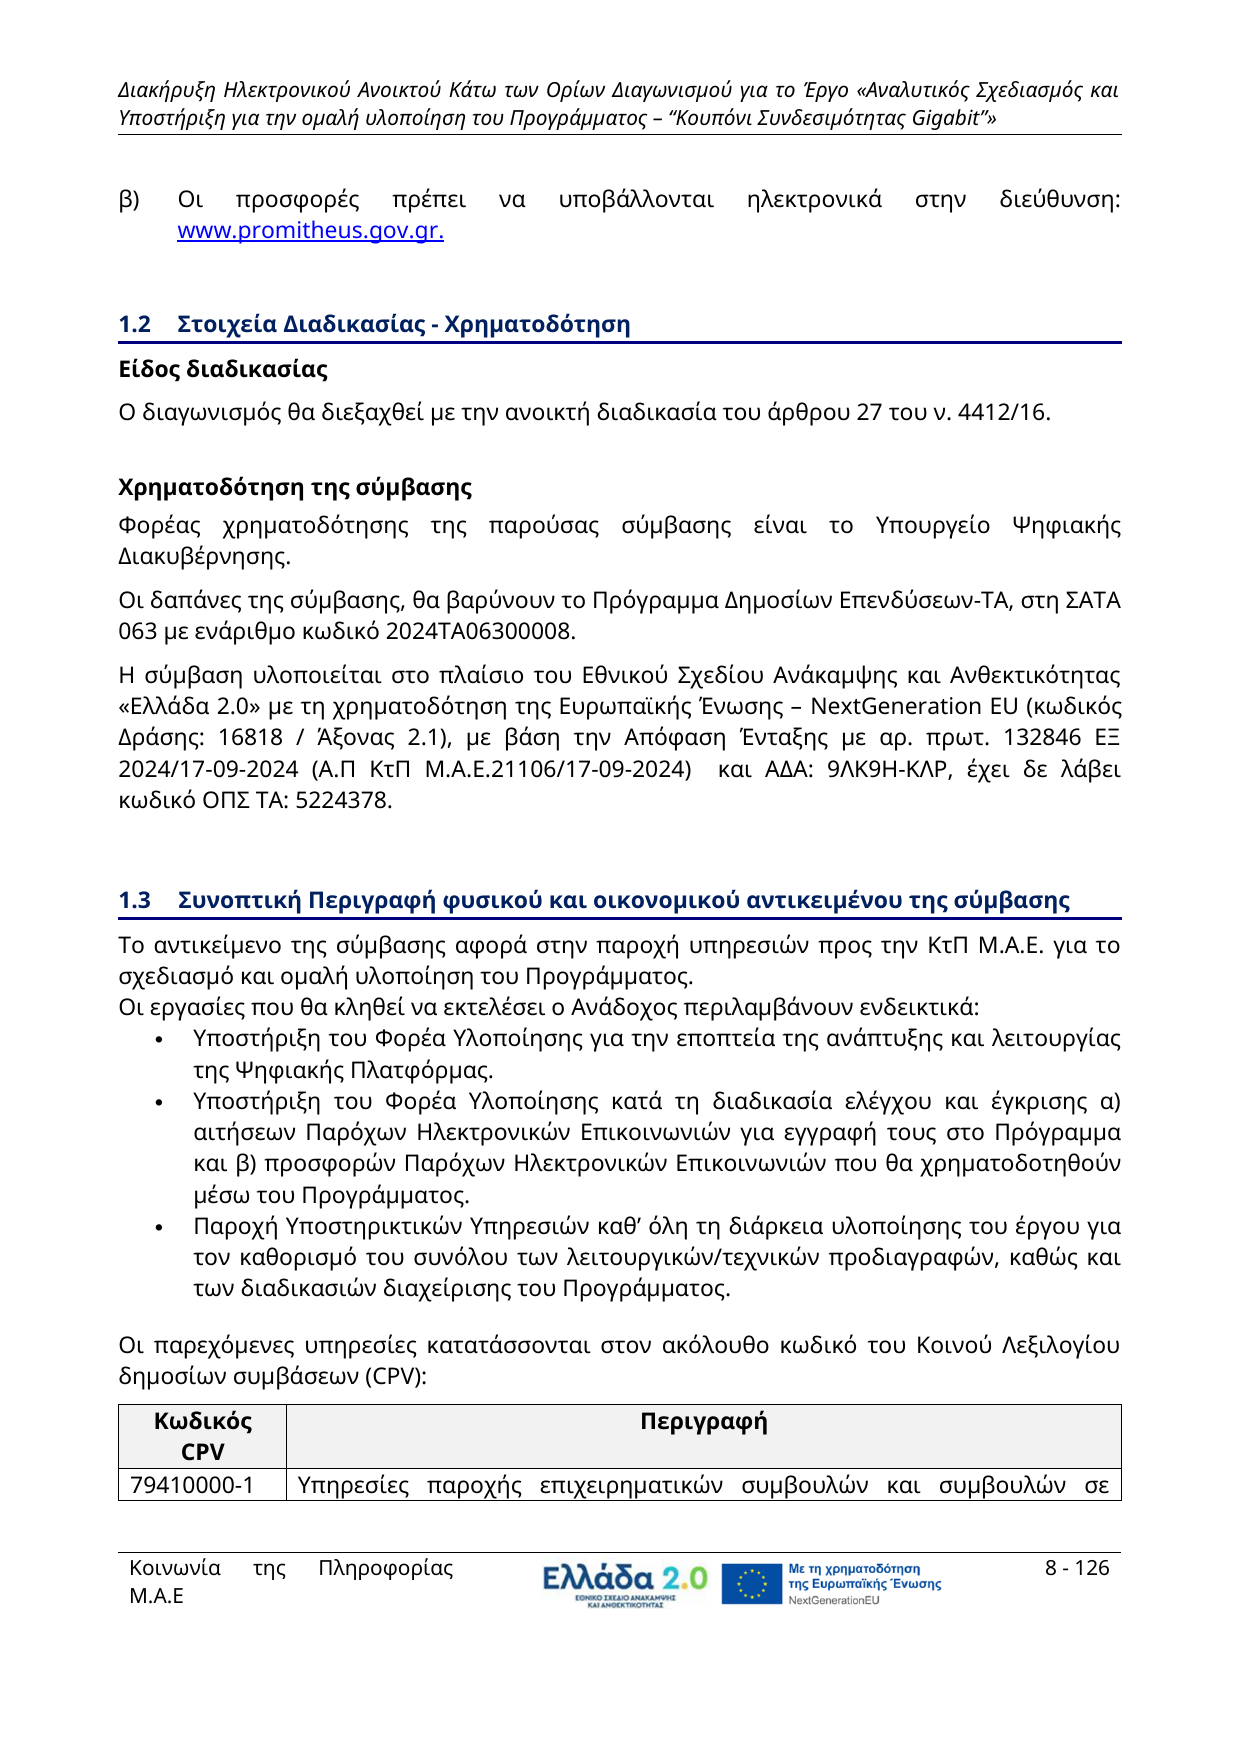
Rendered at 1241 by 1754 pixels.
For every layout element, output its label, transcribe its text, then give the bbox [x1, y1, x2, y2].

table_cell Υπηρεσίες παροχής επιχειρηματικών συμβουλών και συμβουλών σε θέματα διαχείρισης [287, 1469, 1121, 1500]
table_header Κωδικός CPV [119, 1405, 286, 1468]
picture [541, 1557, 948, 1609]
subtitle Συνοπτική Περιγραφή φυσικού και οικονομικού αντικειμένου της σύμβασης [118, 884, 1122, 917]
table_cell 79410000-1 [119, 1469, 286, 1500]
text Είδος διαδικασίας [118, 352, 1122, 384]
list Υποστήριξη του Φορέα Υλοποίησης για την εποπτεία της ανάπτυξης και λειτουργίας της Ψηφιακής Πλατφόρμας. [156, 1022, 1122, 1085]
text Χρηματοδότηση της σύμβασης [118, 471, 1122, 502]
text Οι εργασίες που θα κληθεί να εκτελέσει ο Ανάδοχος περιλαμβάνουν ενδεικτικά: [118, 991, 1122, 1022]
text β) Οι προσφορές πρέπει να υποβάλλονται ηλεκτρονικά στην διεύθυνση: www.promitheus.gov.gr. [118, 183, 1122, 245]
list Υποστήριξη του Φορέα Υλοποίησης κατά τη διαδικασία ελέγχου και έγκρισης α) αιτήσεων Παρόχων Ηλεκτρονικών Επικοινωνιών για εγγραφή τους στο Πρόγραμμα και β) προσφορών Παρόχων Ηλεκτρονικών Επικοινωνιών που θα χρηματοδοτηθούν μέσω του Προγράμματος. [156, 1085, 1122, 1210]
text Οι παρεχόμενες υπηρεσίες κατατάσσονται στον ακόλουθο κωδικό του Κοινού Λεξιλογίου δημοσίων συμβάσεων (CPV): [118, 1329, 1122, 1392]
table_header Περιγραφή [287, 1405, 1121, 1468]
list Παροχή Υποστηρικτικών Υπηρεσιών καθ’ όλη τη διάρκεια υλοποίησης του έργου για τον καθορισμό του συνόλου των λειτουργικών/τεχνικών προδιαγραφών, καθώς και των διαδικασιών διαχείρισης του Προγράμματος. [156, 1210, 1122, 1303]
text Ο διαγωνισμός θα διεξαχθεί με την ανοικτή διαδικασία του άρθρου 27 του ν. 4412/16. [118, 396, 1122, 427]
subtitle Στοιχεία Διαδικασίας - Χρηματοδότηση [118, 308, 1122, 341]
text Η σύμβαση υλοποιείται στο πλαίσιο του Εθνικού Σχεδίου Ανάκαμψης και Ανθεκτικότητας «Ελλάδα 2.0» με τη χρηματοδότηση της Ευρωπαϊκής Ένωσης – NextGeneration EU (κωδικός Δράσης: 16818 / Άξονας 2.1), με βάση την Απόφαση Ένταξης με αρ. πρωτ. 132846 ΕΞ 2024/17-09-2024 (Α.Π ΚτΠ Μ.Α.Ε.21106/17-09-2024) και ΑΔΑ: 9ΛΚ9Η-ΚΛΡ, έχει δε λάβει κωδικό ΟΠΣ ΤΑ: 5224378. [118, 659, 1122, 815]
text Φορέας χρηματοδότησης της παρούσας σύμβασης είναι το Υπουργείο Ψηφιακής Διακυβέρνησης. [118, 509, 1122, 571]
text Το αντικείμενο της σύμβασης αφορά στην παροχή υπηρεσιών προς την ΚτΠ Μ.Α.Ε. για το σχεδιασμό και ομαλή υλοποίηση του Προγράμματος. [118, 928, 1122, 991]
text Οι δαπάνες της σύμβασης, θα βαρύνουν το Πρόγραμμα Δημοσίων Επενδύσεων-TA, στη ΣΑΤΑ 063 με ενάριθμο κωδικό 2024ΤΑ06300008. [118, 584, 1122, 646]
